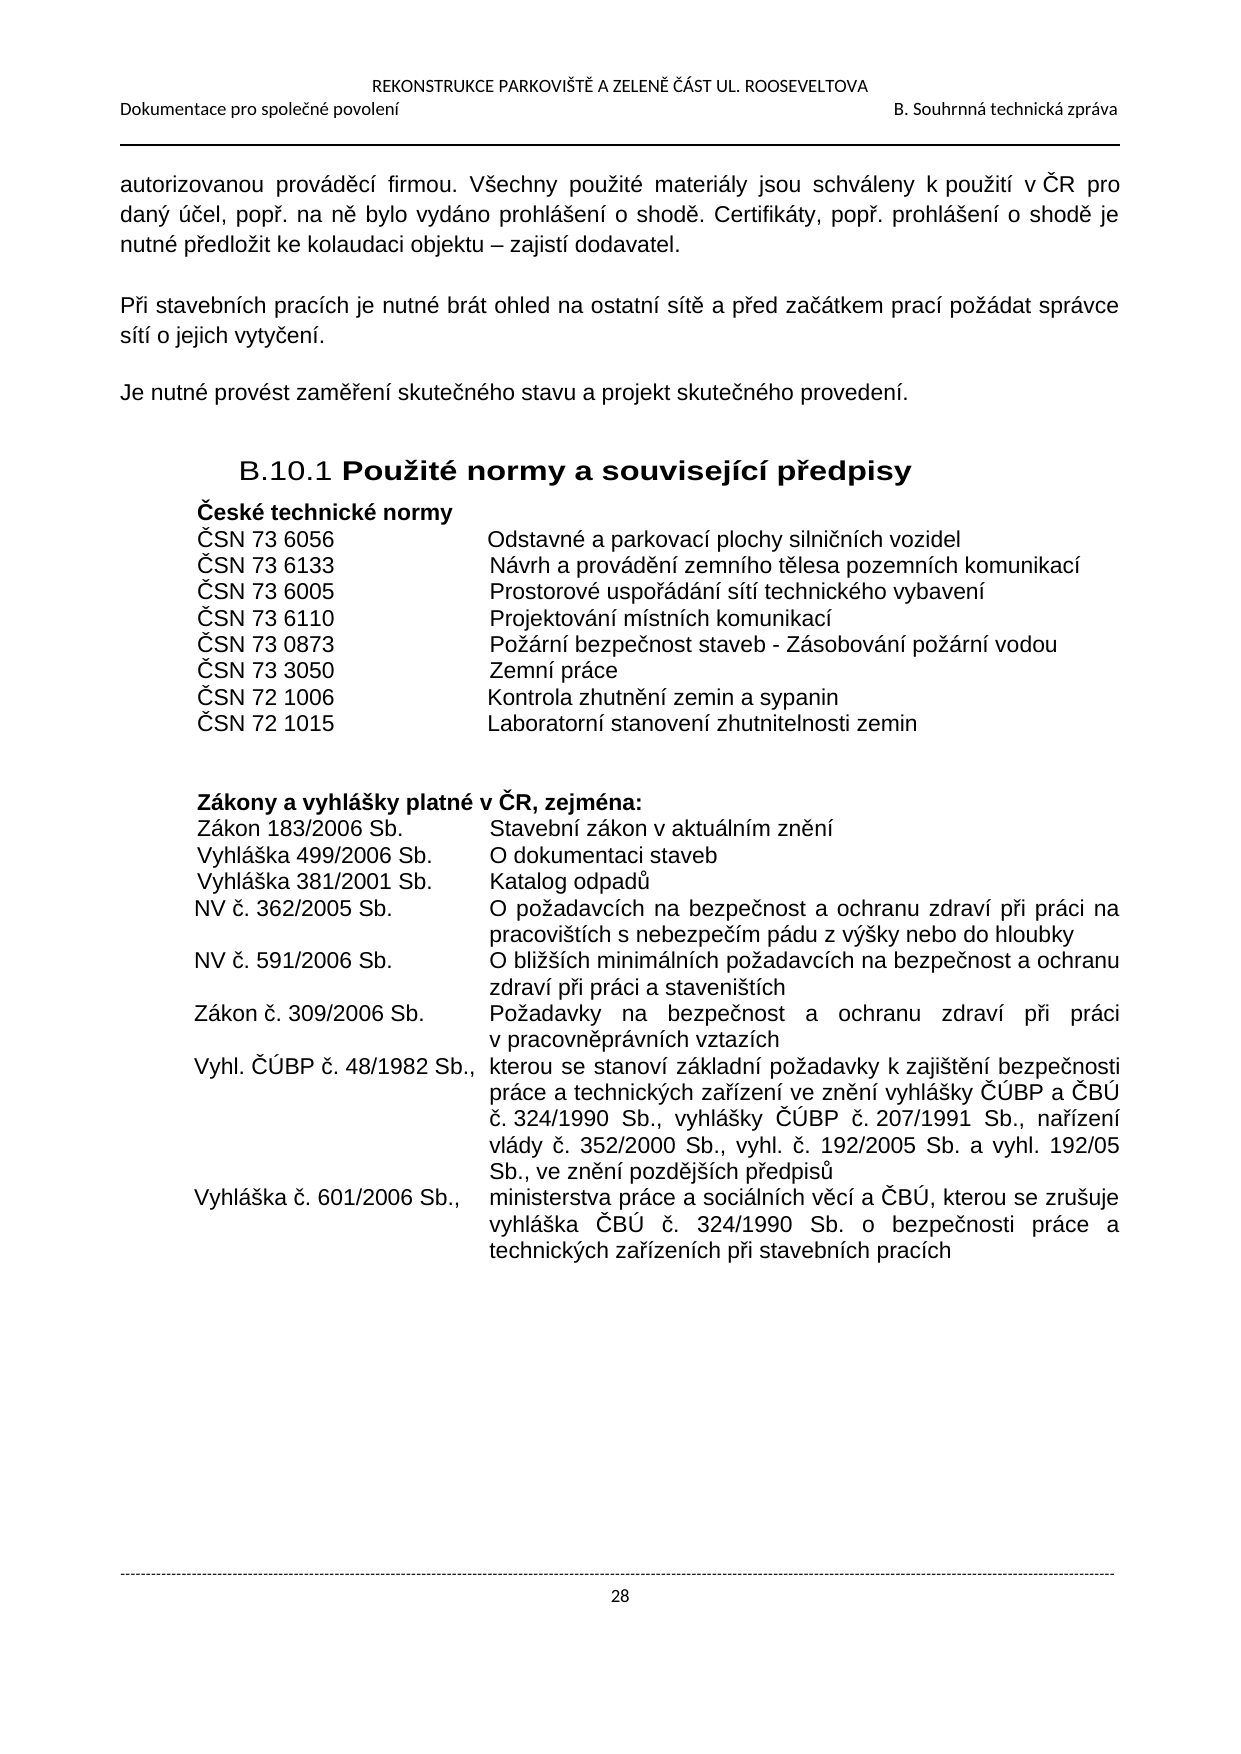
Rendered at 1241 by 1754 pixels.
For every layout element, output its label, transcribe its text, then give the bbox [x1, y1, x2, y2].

text ČSN 73 3050 Zemní práce [120, 657, 1120, 684]
text ČSN 73 0873 Požární bezpečnost staveb - Zásobování požární vodou [120, 631, 1120, 657]
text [120, 171, 1120, 258]
text Zákony a vyhlášky platné v ČR, zejména: [120, 789, 1120, 815]
text Je nutné provést zaměření skutečného stavu a projekt skutečného provedení. [120, 379, 1120, 405]
text NV č. 591/2006 Sb. O bližších minimálních požadavcích na bezpečnost a ochranu zdraví při práci a staveništích [194, 947, 1120, 1000]
text ČSN 73 6056 Odstavné a parkovací plochy silničních vozidel [120, 526, 1120, 552]
text NV č. 362/2005 Sb. O požadavcích na bezpečnost a ochranu zdraví při práci na pracovištích s nebezpečím pádu z výšky nebo do hloubky [194, 894, 1120, 947]
text ČSN 73 6005 Prostorové uspořádání sítí technického vybavení [120, 578, 1120, 604]
text Zákon č. 309/2006 Sb. Požadavky na bezpečnost a ochranu zdraví při práci v pracovněprávních vztazích [194, 1000, 1120, 1053]
text ČSN 72 1006 Kontrola zhutnění zemin a sypanin [120, 684, 1120, 710]
text Vyhl. ČÚBP č. 48/1982 Sb., kterou se stanoví základní požadavky k zajištění bezpečnosti práce a technických zařízení ve znění vyhlášky ČÚBP a ČBÚ č. 324/1990 Sb., vyhlášky ČÚBP č. 207/1991 Sb., nařízení vlády č. 352/2000 Sb., vyhl. č. 192/2005 Sb. a vyhl. 192/05 Sb., ve znění pozdějších předpisů [194, 1053, 1120, 1184]
subtitle Použité normy a související předpisy [238, 455, 1120, 487]
text České technické normy [120, 499, 1120, 526]
text Vyhláška 381/2001 Sb. Katalog odpadů [120, 868, 1120, 894]
text Zákon 183/2006 Sb. Stavební zákon v aktuálním znění [120, 815, 1120, 842]
text ČSN 72 1015 Laboratorní stanovení zhutnitelnosti zemin [120, 710, 1120, 736]
text Při stavebních pracích je nutné brát ohled na ostatní sítě a před začátkem prací požádat správce sítí o jejich vytyčení. [120, 292, 1120, 348]
text Vyhláška č. 601/2006 Sb., ministerstva práce a sociálních věcí a ČBÚ, kterou se zrušuje vyhláška ČBÚ č. 324/1990 Sb. o bezpečnosti práce a technických zařízeních při stavebních pracích [194, 1184, 1120, 1263]
text Vyhláška 499/2006 Sb. O dokumentaci staveb [120, 842, 1120, 868]
text ČSN 73 6133 Návrh a provádění zemního tělesa pozemních komunikací [120, 552, 1120, 578]
text ČSN 73 6110 Projektování místních komunikací [120, 604, 1120, 631]
